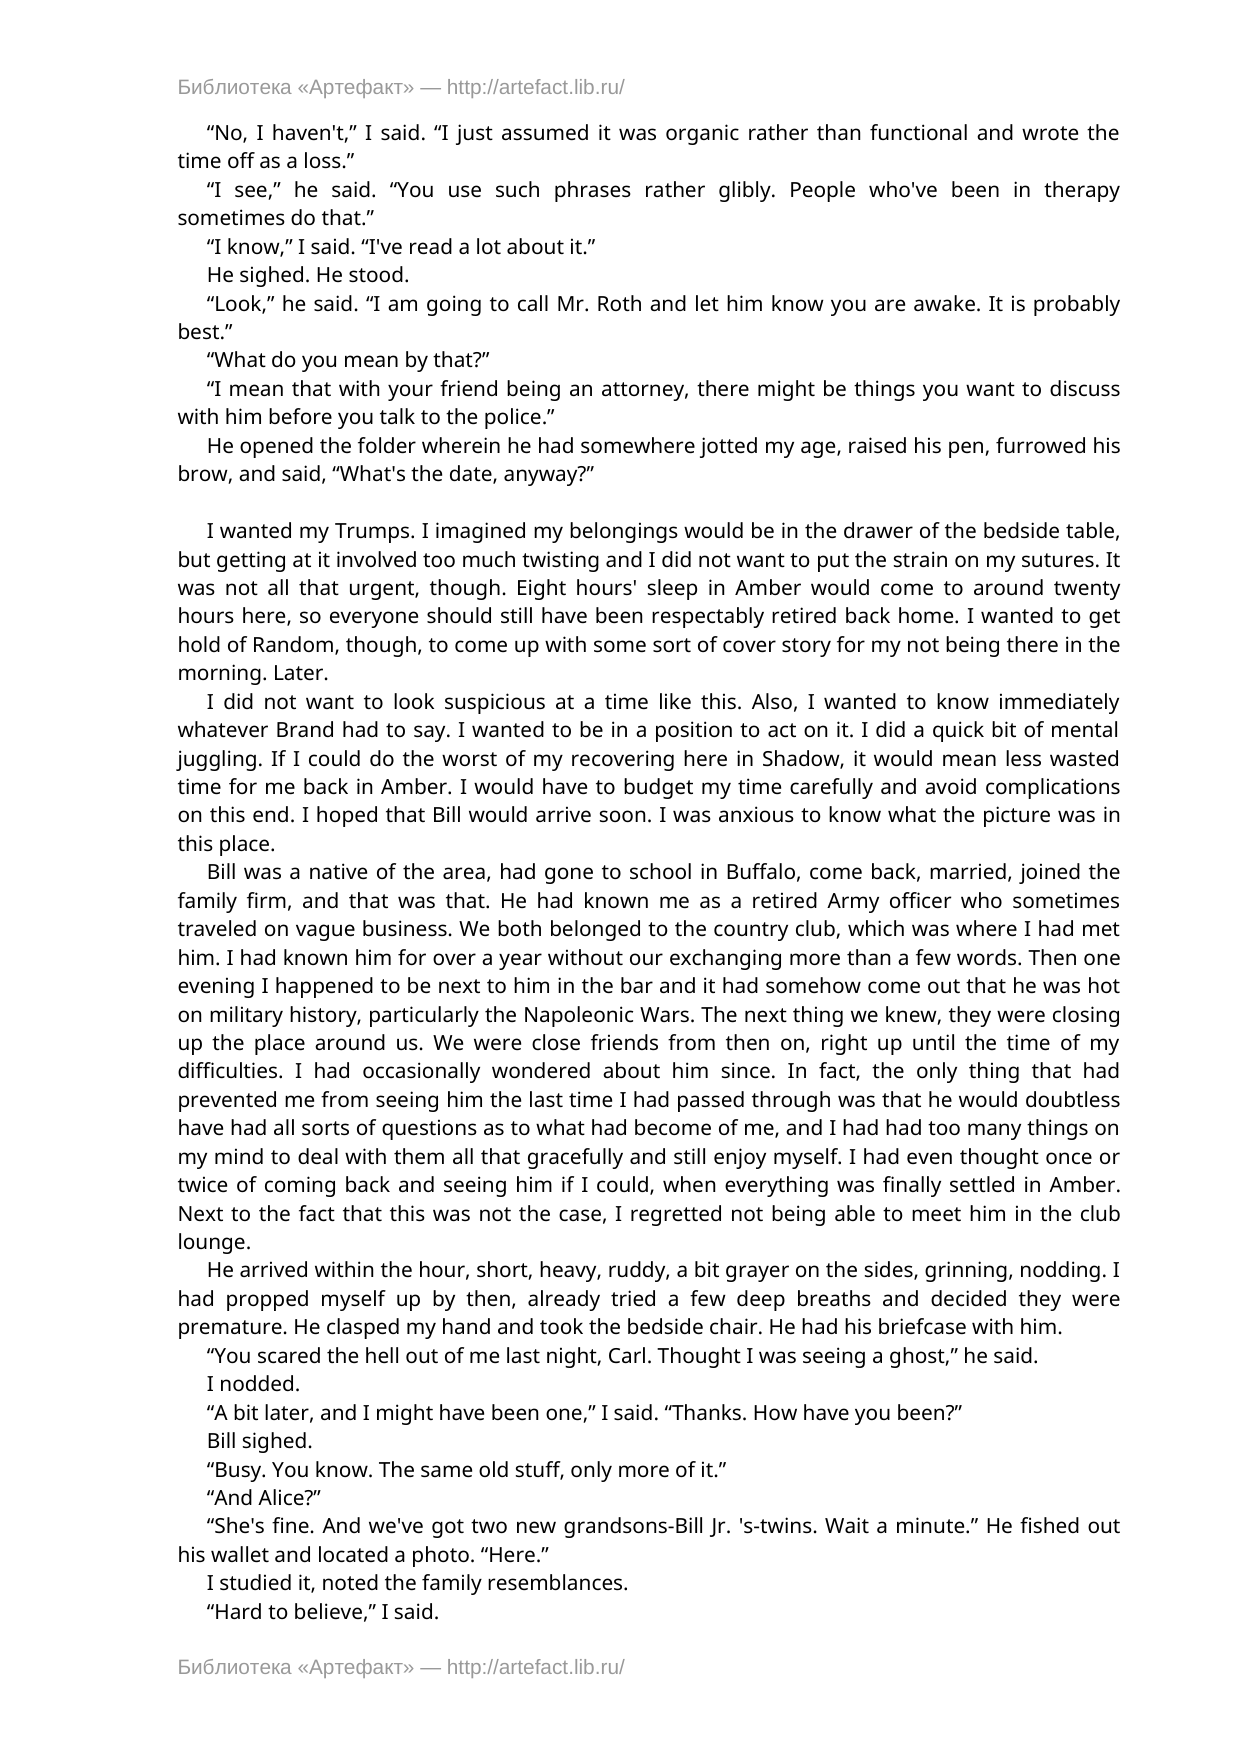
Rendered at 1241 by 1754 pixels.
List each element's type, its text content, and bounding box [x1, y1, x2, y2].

text “A bit later, and I might have been one,” I said. “Thanks. How have you been?” [177, 1398, 1122, 1426]
text “Hard to believe,” I said. [177, 1597, 1122, 1625]
text I did not want to look suspicious at a time like this. Also, I wanted to know immediately whatever Brand had to say. I wanted to be in a position to act on it. I did a quick bit of mental juggling. If I could do the worst of my recovering here in Shadow, it would mean less wasted time for me back in Amber. I would have to budget my time carefully and avoid complications on this end. I hoped that Bill would arrive soon. I was anxious to know what the picture was in this place. [177, 687, 1122, 857]
text “I mean that with your friend being an attorney, there might be things you want to discuss with him before you talk to the police.” [177, 374, 1122, 431]
text I wanted my Trumps. I imagined my belongings would be in the drawer of the bedside table, but getting at it involved too much twisting and I did not want to put the strain on my sutures. It was not all that urgent, though. Eight hours' sleep in Amber would come to around twenty hours here, so everyone should still have been respectably retired back home. I wanted to get hold of Random, though, to come up with some sort of cover story for my not being there in the morning. Later. [177, 516, 1122, 687]
text I studied it, noted the family resemblances. [177, 1568, 1122, 1597]
text Bill sighed. [177, 1426, 1122, 1455]
text He opened the folder wherein he had somewhere jotted my age, raised his pen, furrowed his brow, and said, “What's the date, anyway?” [177, 431, 1122, 488]
text “Look,” he said. “I am going to call Mr. Roth and let him know you are awake. It is probably best.” [177, 289, 1122, 346]
text He sighed. He stood. [177, 260, 1122, 289]
text Bill was a native of the area, had gone to school in Buffalo, come back, married, joined the family firm, and that was that. He had known me as a retired Army officer who sometimes traveled on vague business. We both belonged to the country club, which was where I had met him. I had known him for over a year without our exchanging more than a few words. Then one evening I happened to be next to him in the bar and it had somehow come out that he was hot on military history, particularly the Napoleonic Wars. The next thing we knew, they were closing up the place around us. We were close friends from then on, right up until the time of my difficulties. I had occasionally wondered about him since. In fact, the only thing that had prevented me from seeing him the last time I had passed through was that he would doubtless have had all sorts of questions as to what had become of me, and I had had too many things on my mind to deal with them all that gracefully and still enjoy myself. I had even thought once or twice of coming back and seeing him if I could, when everything was finally settled in Amber. Next to the fact that this was not the case, I regretted not being able to meet him in the club lounge. [177, 857, 1122, 1256]
text “And Alice?” [177, 1483, 1122, 1512]
text “She's fine. And we've got two new grandsons-Bill Jr. 's-twins. Wait a minute.” He fished out his wallet and located a photo. “Here.” [177, 1512, 1122, 1568]
text “Busy. You know. The same old stuff, only more of it.” [177, 1455, 1122, 1483]
text He arrived within the hour, short, heavy, ruddy, a bit grayer on the sides, grinning, nodding. I had propped myself up by then, already tried a few deep breaths and decided they were premature. He clasped my hand and took the bedside chair. He had his briefcase with him. [177, 1256, 1122, 1341]
text “What do you mean by that?” [177, 346, 1122, 374]
text I nodded. [177, 1369, 1122, 1398]
text “I know,” I said. “I've read a lot about it.” [177, 232, 1122, 260]
text “You scared the hell out of me last night, Carl. Thought I was seeing a ghost,” he said. [177, 1341, 1122, 1369]
text “I see,” he said. “You use such phrases rather glibly. People who've been in therapy sometimes do that.” [177, 175, 1122, 232]
text “No, I haven't,” I said. “I just assumed it was organic rather than functional and wrote the time off as a loss.” [177, 118, 1122, 175]
